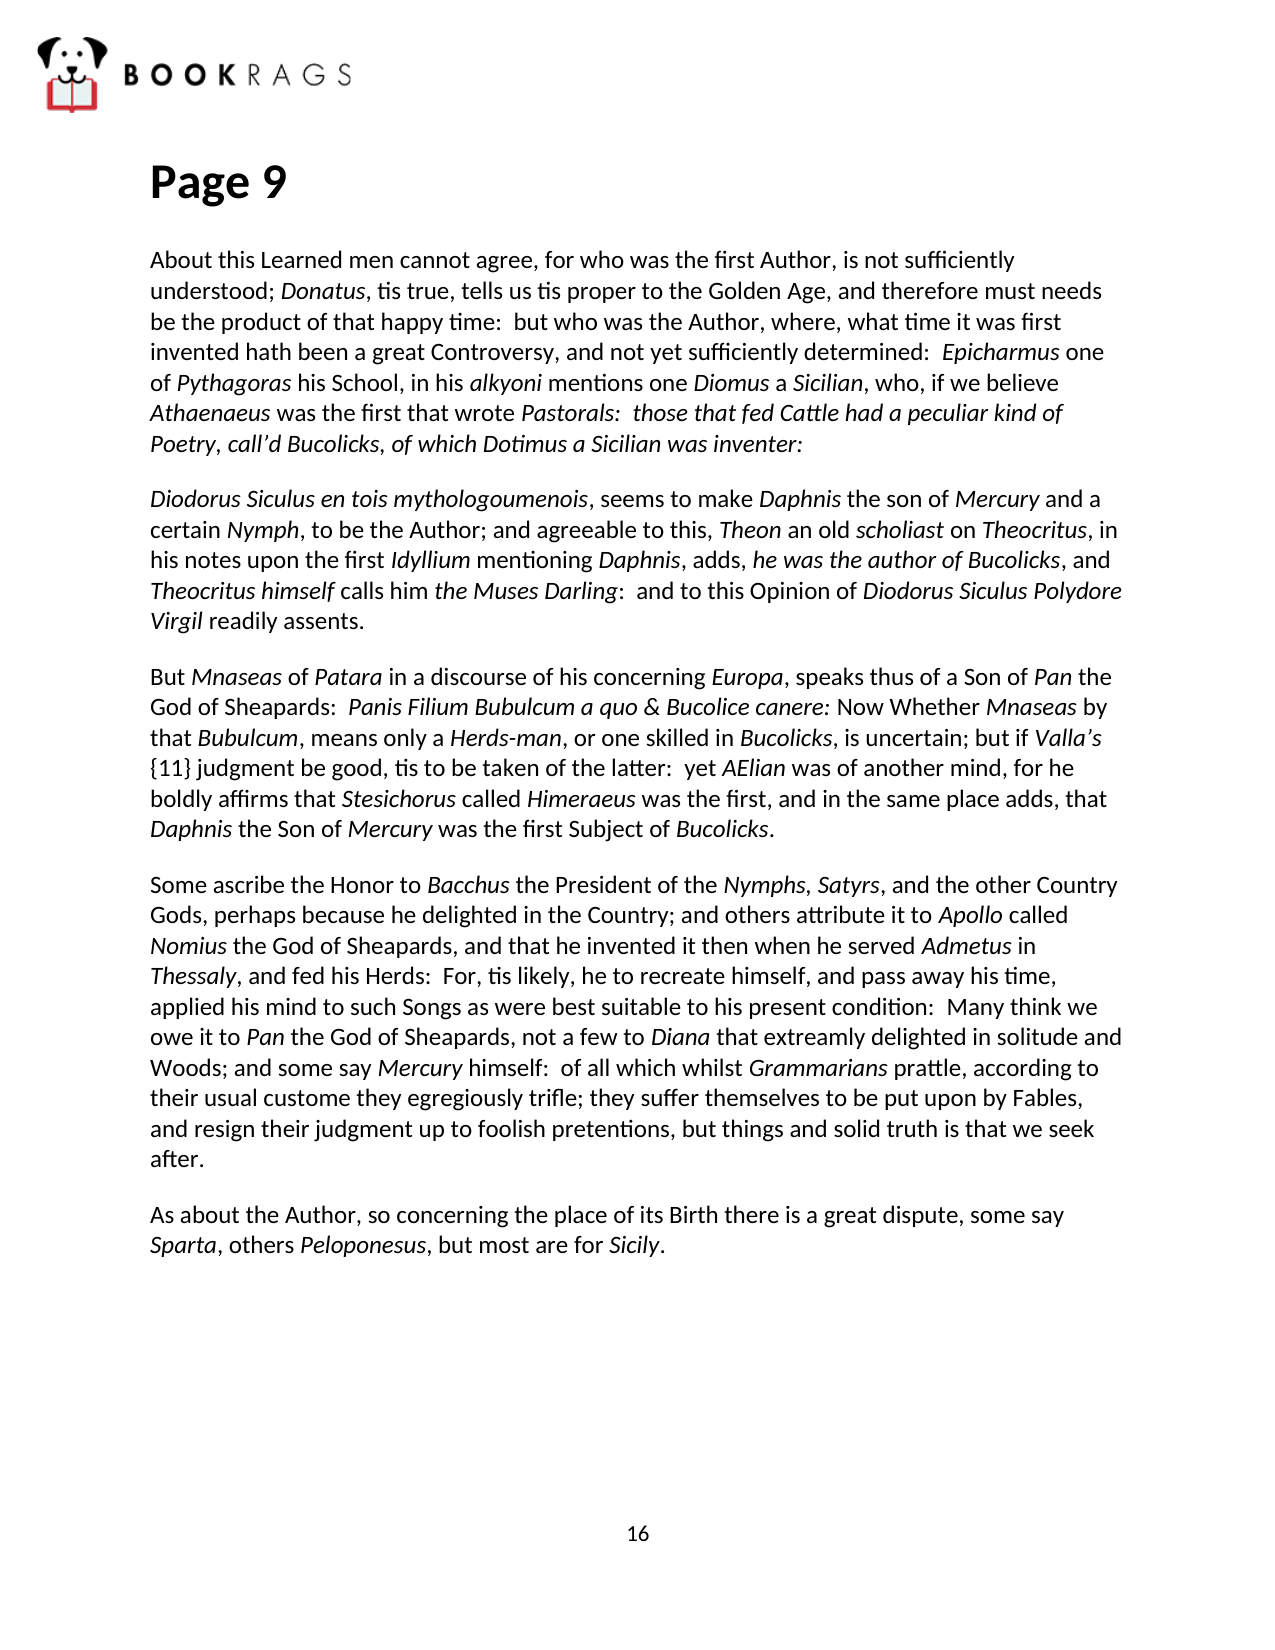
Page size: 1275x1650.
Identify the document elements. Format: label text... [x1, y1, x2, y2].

text About this Learned men cannot agree, for who was the first Author, is not sufficiently understood; Donatus, tis true, tells us tis proper to the Golden Age, and therefore must needs be the product of that happy time: but who was the Author, where, what time it was first invented hath been a great Controversy, and not yet sufficiently determined: Epicharmus one of Pythagoras his School, in his alkyoni mentions one Diomus a Sicilian, who, if we believe Athaenaeus was the first that wrote Pastorals: those that fed Cattle had a peculiar kind of Poetry, call’d Bucolicks, of which Dotimus a Sicilian was inventer: [150, 244, 1125, 458]
text Page 9 [150, 150, 1125, 211]
text As about the Author, so concerning the place of its Birth there is a great dispute, some say Sparta, others Peloponesus, but most are for Sicily. [150, 1199, 1125, 1260]
text Some ascribe the Honor to Bacchus the President of the Nymphs, Satyrs, and the other Country Gods, perhaps because he delighted in the Country; and others attribute it to Apollo called Nomius the God of Sheapards, and that he invented it then when he served Admetus in Thessaly, and fed his Herds: For, tis likely, he to recreate himself, and pass away his time, applied his mind to such Songs as were best suitable to his present condition: Many think we owe it to Pan the God of Sheapards, not a few to Diana that extreamly delighted in solitude and Woods; and some say Mercury himself: of all which whilst Grammarians prattle, according to their usual custome they egregiously trifle; they suffer themselves to be put upon by Fables, and resign their judgment up to foolish pretentions, but things and solid truth is that we seek after. [150, 869, 1125, 1174]
picture [37, 37, 351, 113]
text But Mnaseas of Patara in a discourse of his concerning Europa, speaks thus of a Son of Pan the God of Sheapards: Panis Filium Bubulcum a quo & Bucolice canere: Now Whether Mnaseas by that Bubulcum, means only a Herds-man, or one skilled in Bucolicks, is uncertain; but if Valla’s {11} judgment be good, tis to be taken of the latter: yet AElian was of another mind, for he boldly affirms that Stesichorus called Himeraeus was the first, and in the same place adds, that Daphnis the Son of Mercury was the first Subject of Bucolicks. [150, 661, 1125, 844]
text Diodorus Siculus en tois mythologoumenois, seems to make Daphnis the son of Mercury and a certain Nymph, to be the Author; and agreeable to this, Theon an old scholiast on Theocritus, in his notes upon the first Idyllium mentioning Daphnis, adds, he was the author of Bucolicks, and Theocritus himself calls him the Muses Darling: and to this Opinion of Diodorus Siculus Polydore Virgil readily assents. [150, 483, 1125, 636]
